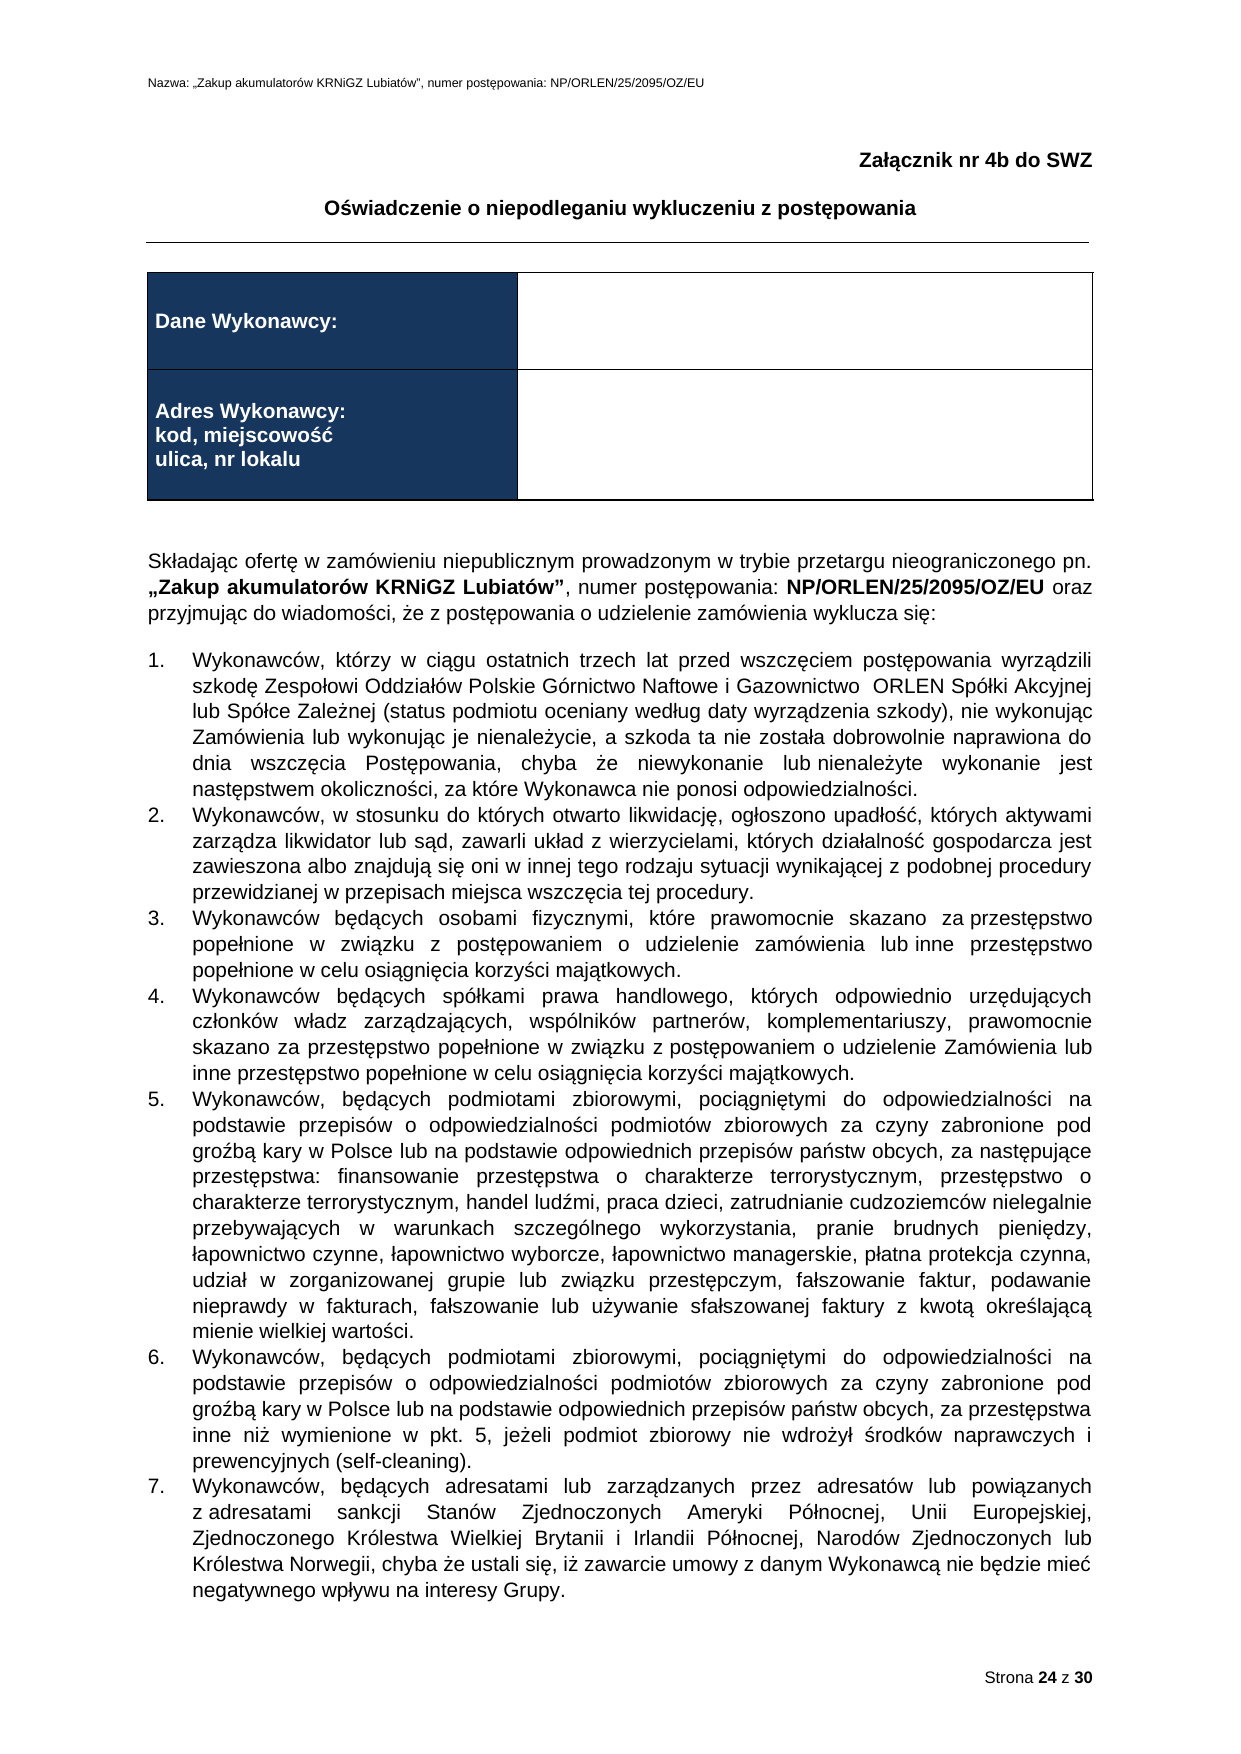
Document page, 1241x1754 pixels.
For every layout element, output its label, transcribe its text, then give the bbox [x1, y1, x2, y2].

list Wykonawców, którzy w ciągu ostatnich trzech lat przed wszczęciem postępowania wyrządzili szkodę Zespołowi Oddziałów Polskie Górnictwo Naftowe i Gazownictwo ORLEN Spółki Akcyjnej lub Spółce Zależnej (status podmiotu oceniany według daty wyrządzenia szkody), nie wykonując Zamówienia lub wykonując je nienależycie, a szkoda ta nie została dobrowolnie naprawiona do dnia wszczęcia Postępowania, chyba że niewykonanie lub nienależyte wykonanie jest następstwem okoliczności, za które Wykonawca nie ponosi odpowiedzialności. [148, 648, 1093, 801]
table_cell Adres Wykonawcy: kod, miejscowość ulica, nr lokalu [148, 370, 517, 499]
text Składając ofertę w zamówieniu niepublicznym prowadzonym w trybie przetargu nieograniczonego pn. „Zakup akumulatorów KRNiGZ Lubiatów”, numer postępowania: NP/ORLEN/25/2095/OZ/EU oraz przyjmując do wiadomości, że z postępowania o udzielenie zamówienia wyklucza się: [148, 549, 1093, 625]
list Wykonawców będących spółkami prawa handlowego, których odpowiednio urzędujących członków władz zarządzających, wspólników partnerów, komplementariuszy, prawomocnie skazano za przestępstwo popełnione w związku z postępowaniem o udzielenie Zamówienia lub inne przestępstwo popełnione w celu osiągnięcia korzyści majątkowych. [148, 983, 1093, 1085]
list Wykonawców, w stosunku do których otwarto likwidację, ogłoszono upadłość, których aktywami zarządza likwidator lub sąd, zawarli układ z wierzycielami, których działalność gospodarcza jest zawieszona albo znajdują się oni w innej tego rodzaju sytuacji wynikającej z podobnej procedury przewidzianej w przepisach miejsca wszczęcia tej procedury. [148, 803, 1093, 904]
list Wykonawców, będących adresatami lub zarządzanych przez adresatów lub powiązanych z adresatami sankcji Stanów Zjednoczonych Ameryki Północnej, Unii Europejskiej, Zjednoczonego Królestwa Wielkiej Brytanii i Irlandii Północnej, Narodów Zjednoczonych lub Królestwa Norwegii, chyba że ustali się, iż zawarcie umowy z danym Wykonawcą nie będzie mieć negatywnego wpływu na interesy Grupy. [148, 1474, 1093, 1602]
list Wykonawców, będących podmiotami zbiorowymi, pociągniętymi do odpowiedzialności na podstawie przepisów o odpowiedzialności podmiotów zbiorowych za czyny zabronione pod groźbą kary w Polsce lub na podstawie odpowiednich przepisów państw obcych, za następujące przestępstwa: finansowanie przestępstwa o charakterze terrorystycznym, przestępstwo o charakterze terrorystycznym, handel ludźmi, praca dzieci, zatrudnianie cudzoziemców nielegalnie przebywających w warunkach szczególnego wykorzystania, pranie brudnych pieniędzy, łapownictwo czynne, łapownictwo wyborcze, łapownictwo managerskie, płatna protekcja czynna, udział w zorganizowanej grupie lub związku przestępczym, fałszowanie faktur, podawanie nieprawdy w fakturach, fałszowanie lub używanie sfałszowanej faktury z kwotą określającą mienie wielkiej wartości. [148, 1087, 1093, 1343]
list Wykonawców, będących podmiotami zbiorowymi, pociągniętymi do odpowiedzialności na podstawie przepisów o odpowiedzialności podmiotów zbiorowych za czyny zabronione pod groźbą kary w Polsce lub na podstawie odpowiednich przepisów państw obcych, za przestępstwa inne niż wymienione w pkt. 5, jeżeli podmiot zbiorowy nie wdrożył środków naprawczych i prewencyjnych (self-cleaning). [148, 1345, 1093, 1472]
table_header [518, 273, 1092, 369]
table_header Dane Wykonawcy: [148, 273, 517, 369]
table_cell [518, 370, 1092, 499]
text Oświadczenie o niepodleganiu wykluczeniu z postępowania [148, 196, 1093, 220]
list Wykonawców będących osobami fizycznymi, które prawomocnie skazano za przestępstwo popełnione w związku z postępowaniem o udzielenie zamówienia lub inne przestępstwo popełnione w celu osiągnięcia korzyści majątkowych. [148, 906, 1093, 982]
text Załącznik nr 4b do SWZ [148, 148, 1093, 172]
